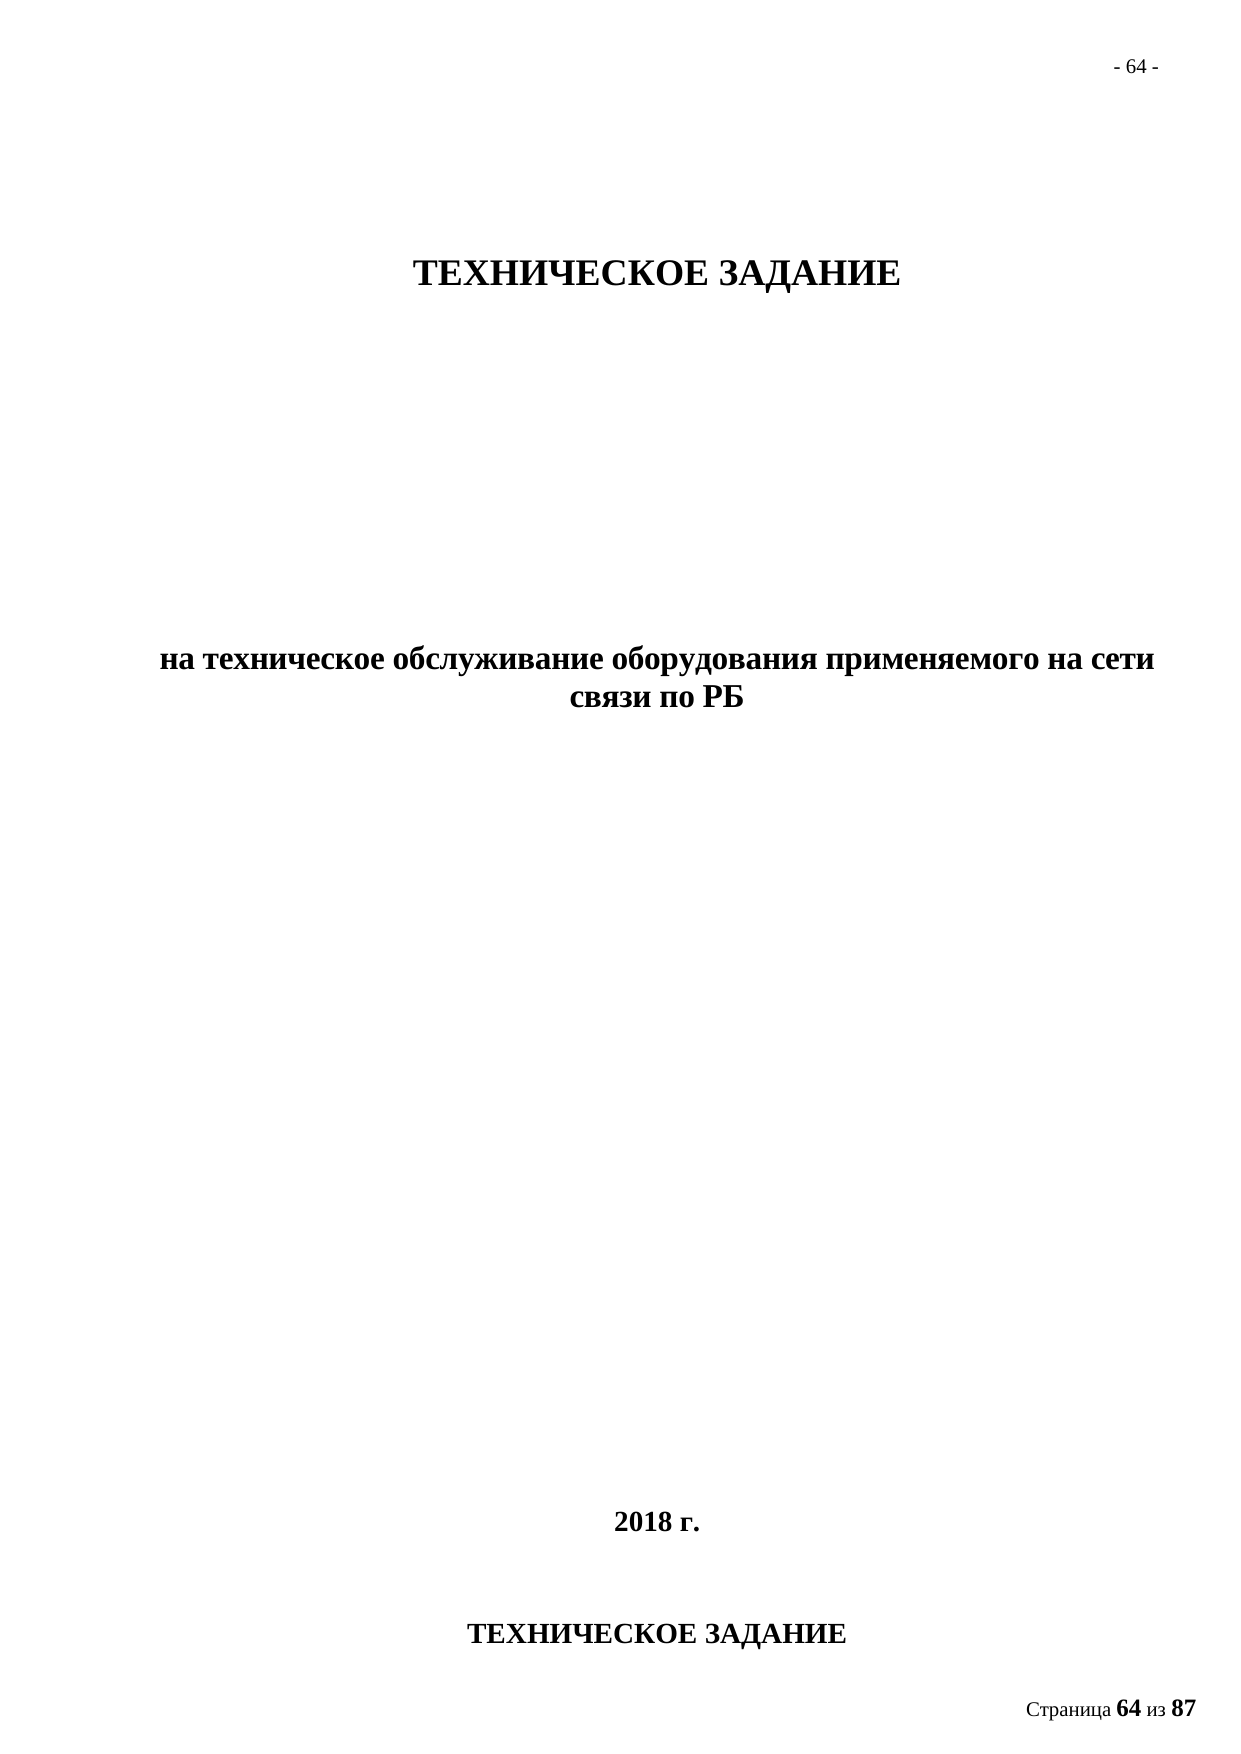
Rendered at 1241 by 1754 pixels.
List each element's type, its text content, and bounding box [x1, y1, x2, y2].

title ТЕХНИЧЕСКОЕ ЗАДАНИЕ [118, 1617, 1196, 1650]
text на техническое обслуживание оборудования применяемого на сети связи по РБ [118, 638, 1196, 715]
text 2018 г. [118, 1504, 1196, 1538]
title ТЕХНИЧЕСКОЕ ЗАДАНИЕ [118, 250, 1196, 293]
